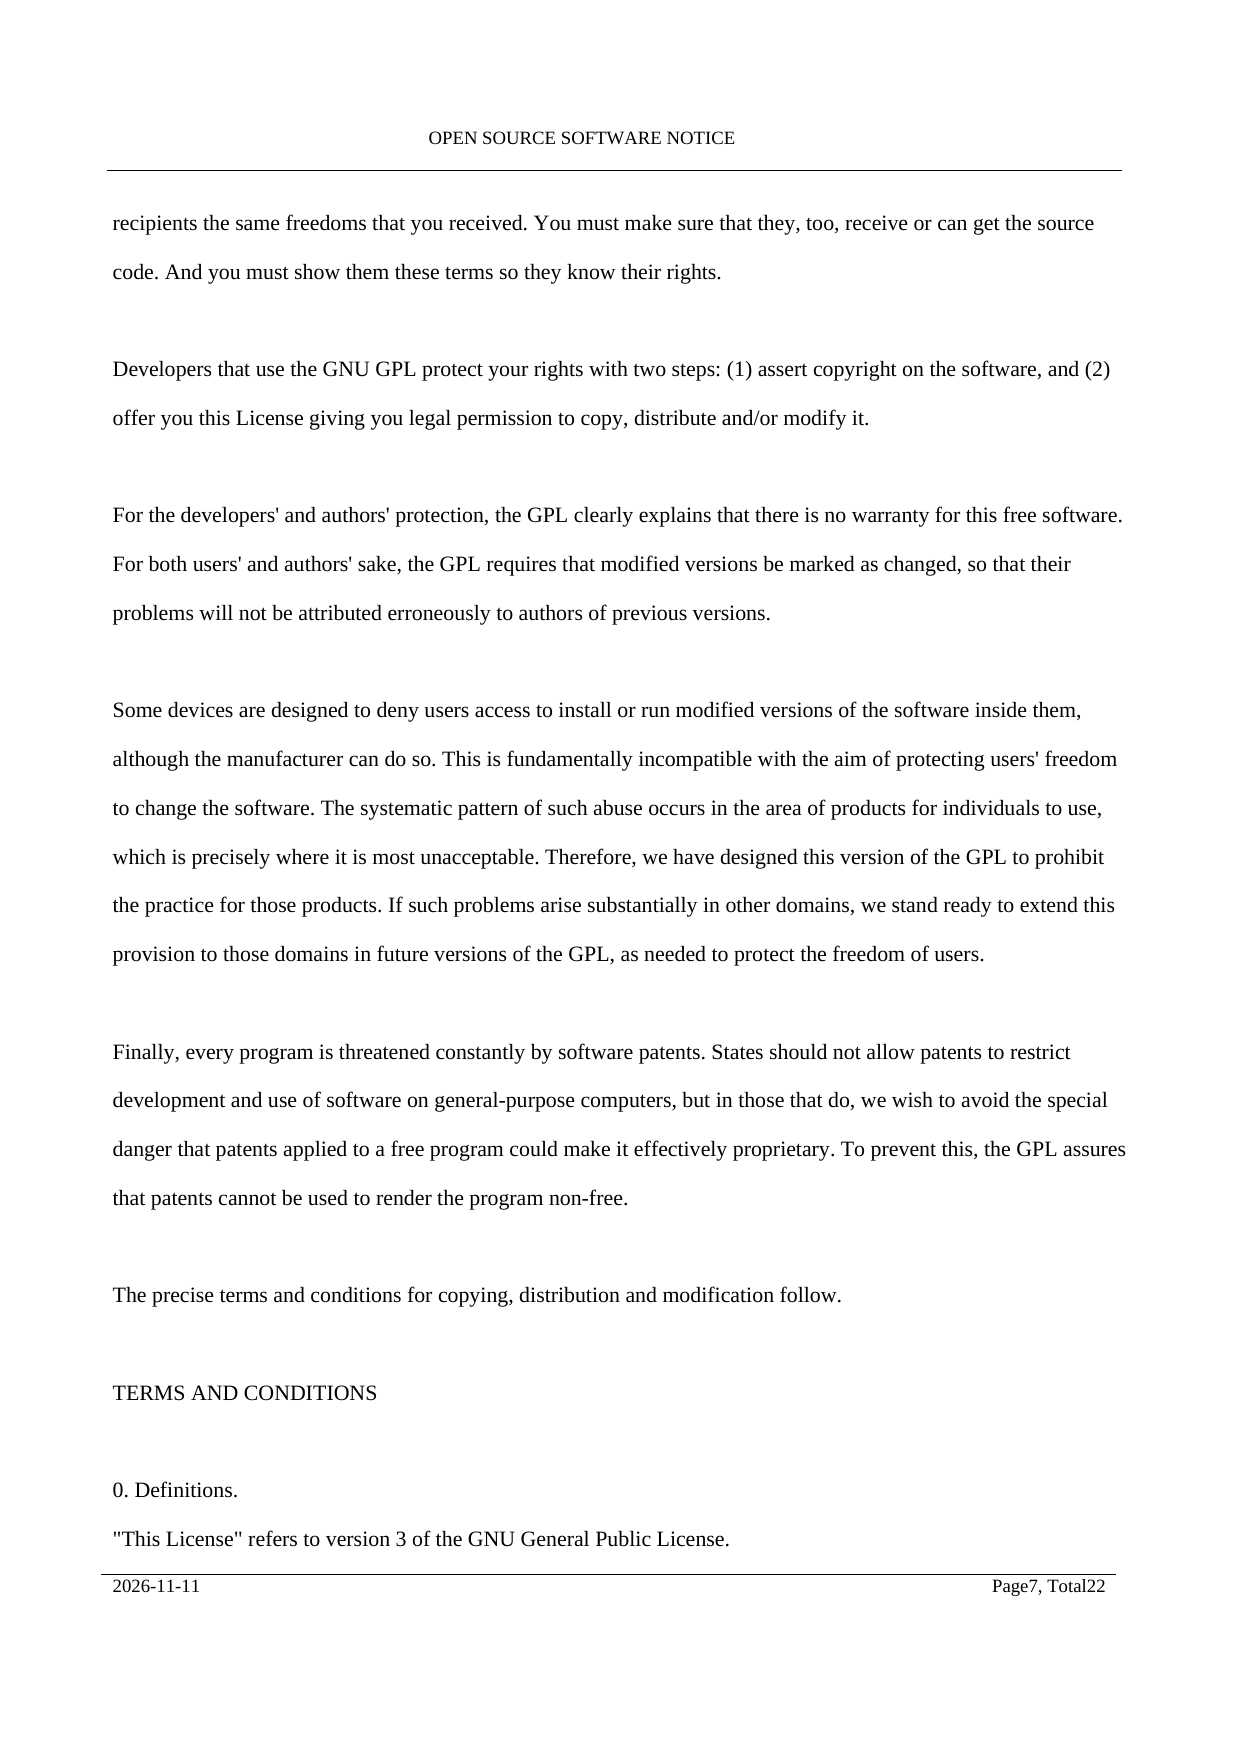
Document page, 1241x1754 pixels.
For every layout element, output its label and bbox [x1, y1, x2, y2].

text [112, 206, 1128, 1555]
